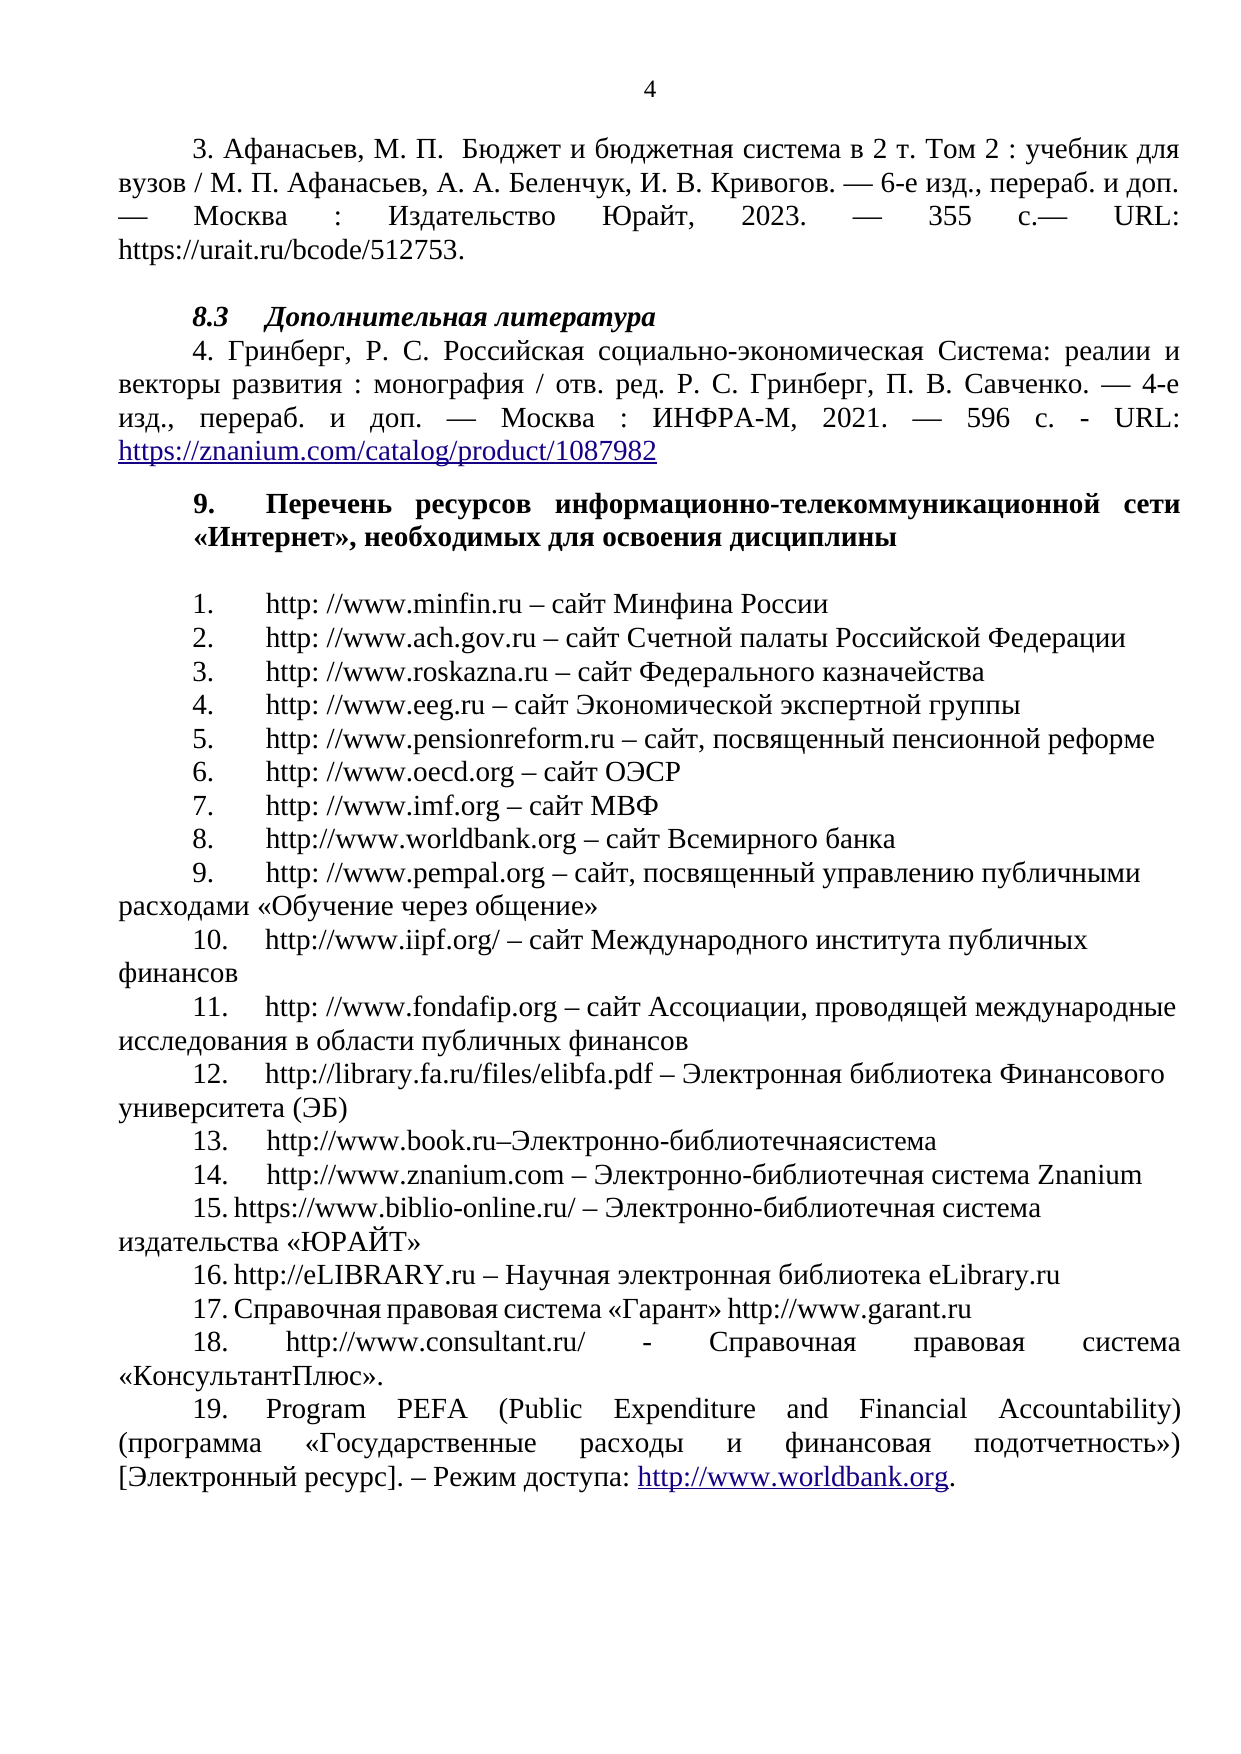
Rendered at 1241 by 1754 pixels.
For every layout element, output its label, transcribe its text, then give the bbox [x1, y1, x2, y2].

text 15. https://www.biblio-online.ru/ – Электронно-библиотечная система издательства «ЮРАЙТ» [118, 1190, 1179, 1257]
text 16. http://eLIBRARY.ru – Научная электронная библиотека eLibrary.ru [118, 1257, 1179, 1291]
list http://library.fa.ru/files/elibfa.pdf – Электронная библиотека Финансового университета (ЭБ) [118, 1056, 1179, 1123]
list http://www.znanium.com – Электронно-библиотечная система Znanium [118, 1157, 1181, 1190]
text 18. http://www.consultant.ru/ - Справочная правовая система «КонсультантПлюс». [118, 1324, 1181, 1392]
list Дополнительная литература [118, 299, 1181, 333]
text 3. Афанасьев, М. П. Бюджет и бюджетная система в 2 т. Том 2 : учебник для вузов / М. П. Афанасьев, А. А. Беленчук, И. В. Кривогов. — 6-е изд., перераб. и доп. — Москва : Издательство Юрайт, 2023. — 355 с.— URL: https://urait.ru/bcode/512753. [118, 131, 1181, 266]
list 4. Гринберг, Р. С. Российская социально-экономическая Система: реалии и векторы развития : монография / отв. ред. Р. С. Гринберг, П. В. Савченко. — 4-е изд., перераб. и доп. — Москва : ИНФРА-М, 2021. — 596 с. - URL: https://znanium.com/catalog/product/1087982 [118, 333, 1181, 467]
list http: //www.pensionreform.ru – сайт, посвященный пенсионной реформе [118, 721, 1181, 754]
list http: //www.roskazna.ru – сайт Федерального казначейства [118, 654, 1181, 687]
list http://www.worldbank.org – сайт Всемирного банка [118, 821, 1181, 855]
list http: //www.eeg.ru – сайт Экономической экспертной группы [118, 687, 1181, 721]
list http: //www.imf.org – сайт МВФ [118, 788, 1181, 821]
text 17. Справочная правовая система «Гарант» http://www.garant.ru [118, 1291, 1181, 1324]
list Program PEFA (Public Expenditure and Financial Accountability) (программа «Государственные расходы и финансовая подотчетность») [Электронный ресурс]. – Режим доступа: http://www.worldbank.org. [118, 1392, 1181, 1492]
list http: //www.oecd.org – сайт ОЭСР [118, 754, 1181, 788]
list Перечень ресурсов информационно-телекоммуникационной сети «Интернет», необходимых для освоения дисциплины [193, 486, 1181, 553]
list http: //www.minfin.ru – сайт Минфина России [118, 587, 1181, 620]
list http: //www.ach.gov.ru – сайт Счетной палаты Российской Федерации [118, 620, 1181, 654]
list http://www.iipf.org/ – сайт Международного института публичных финансов [118, 922, 1179, 989]
list http: //www.fondafip.org – сайт Ассоциации, проводящей международные исследования в области публичных финансов [118, 989, 1179, 1056]
list http: //www.pempal.org – сайт, посвященный управлению публичными расходами «Обучение через общение» [118, 855, 1179, 922]
list http://www.book.ru–Электронно-библиотечнаясистема [118, 1123, 1181, 1157]
